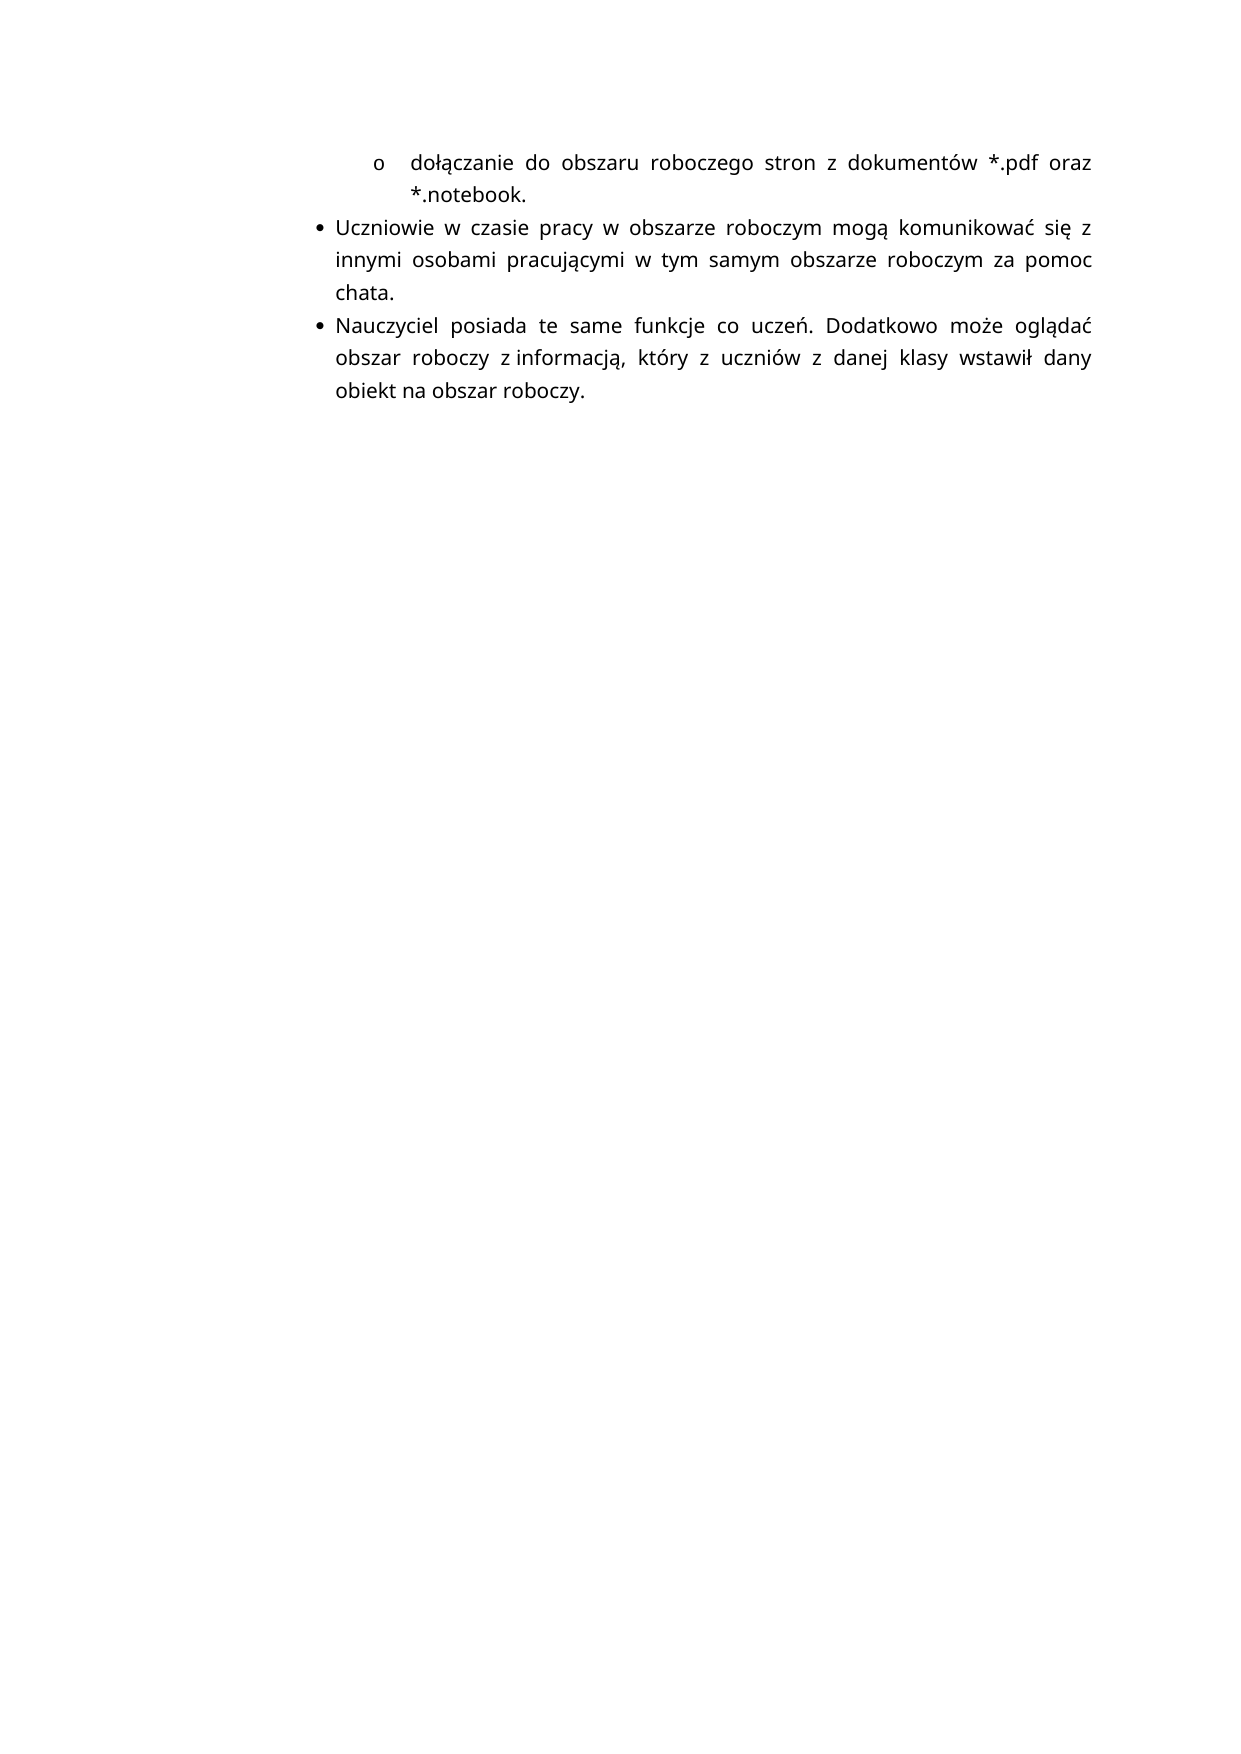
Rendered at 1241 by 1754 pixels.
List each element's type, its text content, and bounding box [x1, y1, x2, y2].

list Uczniowie w czasie pracy w obszarze roboczym mogą komunikować się z innymi osobami pracującymi w tym samym obszarze roboczym za pomoc chata. [316, 213, 1093, 307]
list Nauczyciel posiada te same funkcje co uczeń. Dodatkowo może oglądać obszar roboczy z informacją, który z uczniów z danej klasy wstawił dany obiekt na obszar roboczy. [316, 311, 1093, 404]
list dołączanie do obszaru roboczego stron z dokumentów *.pdf oraz *.notebook. [373, 148, 1093, 209]
